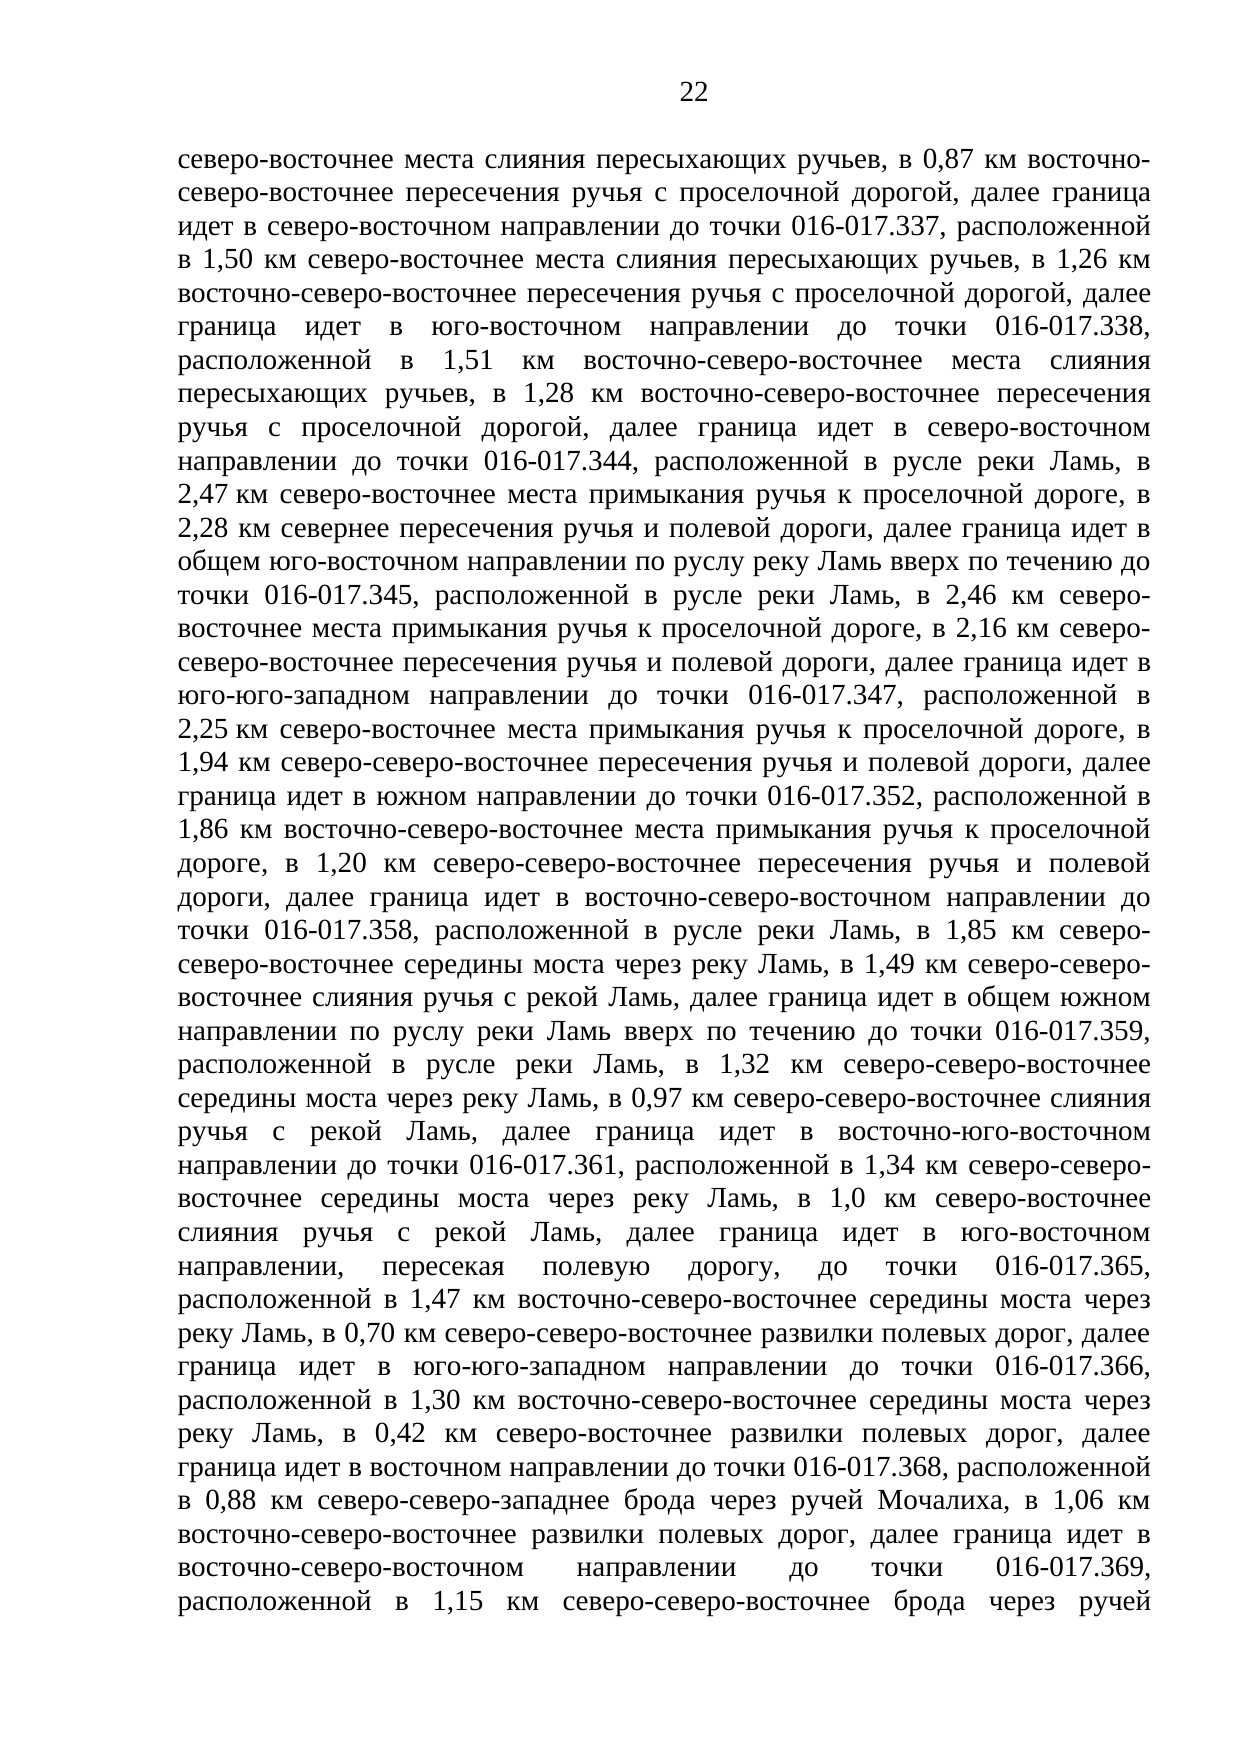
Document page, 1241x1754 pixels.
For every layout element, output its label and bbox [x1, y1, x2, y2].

text [177, 141, 1152, 1617]
